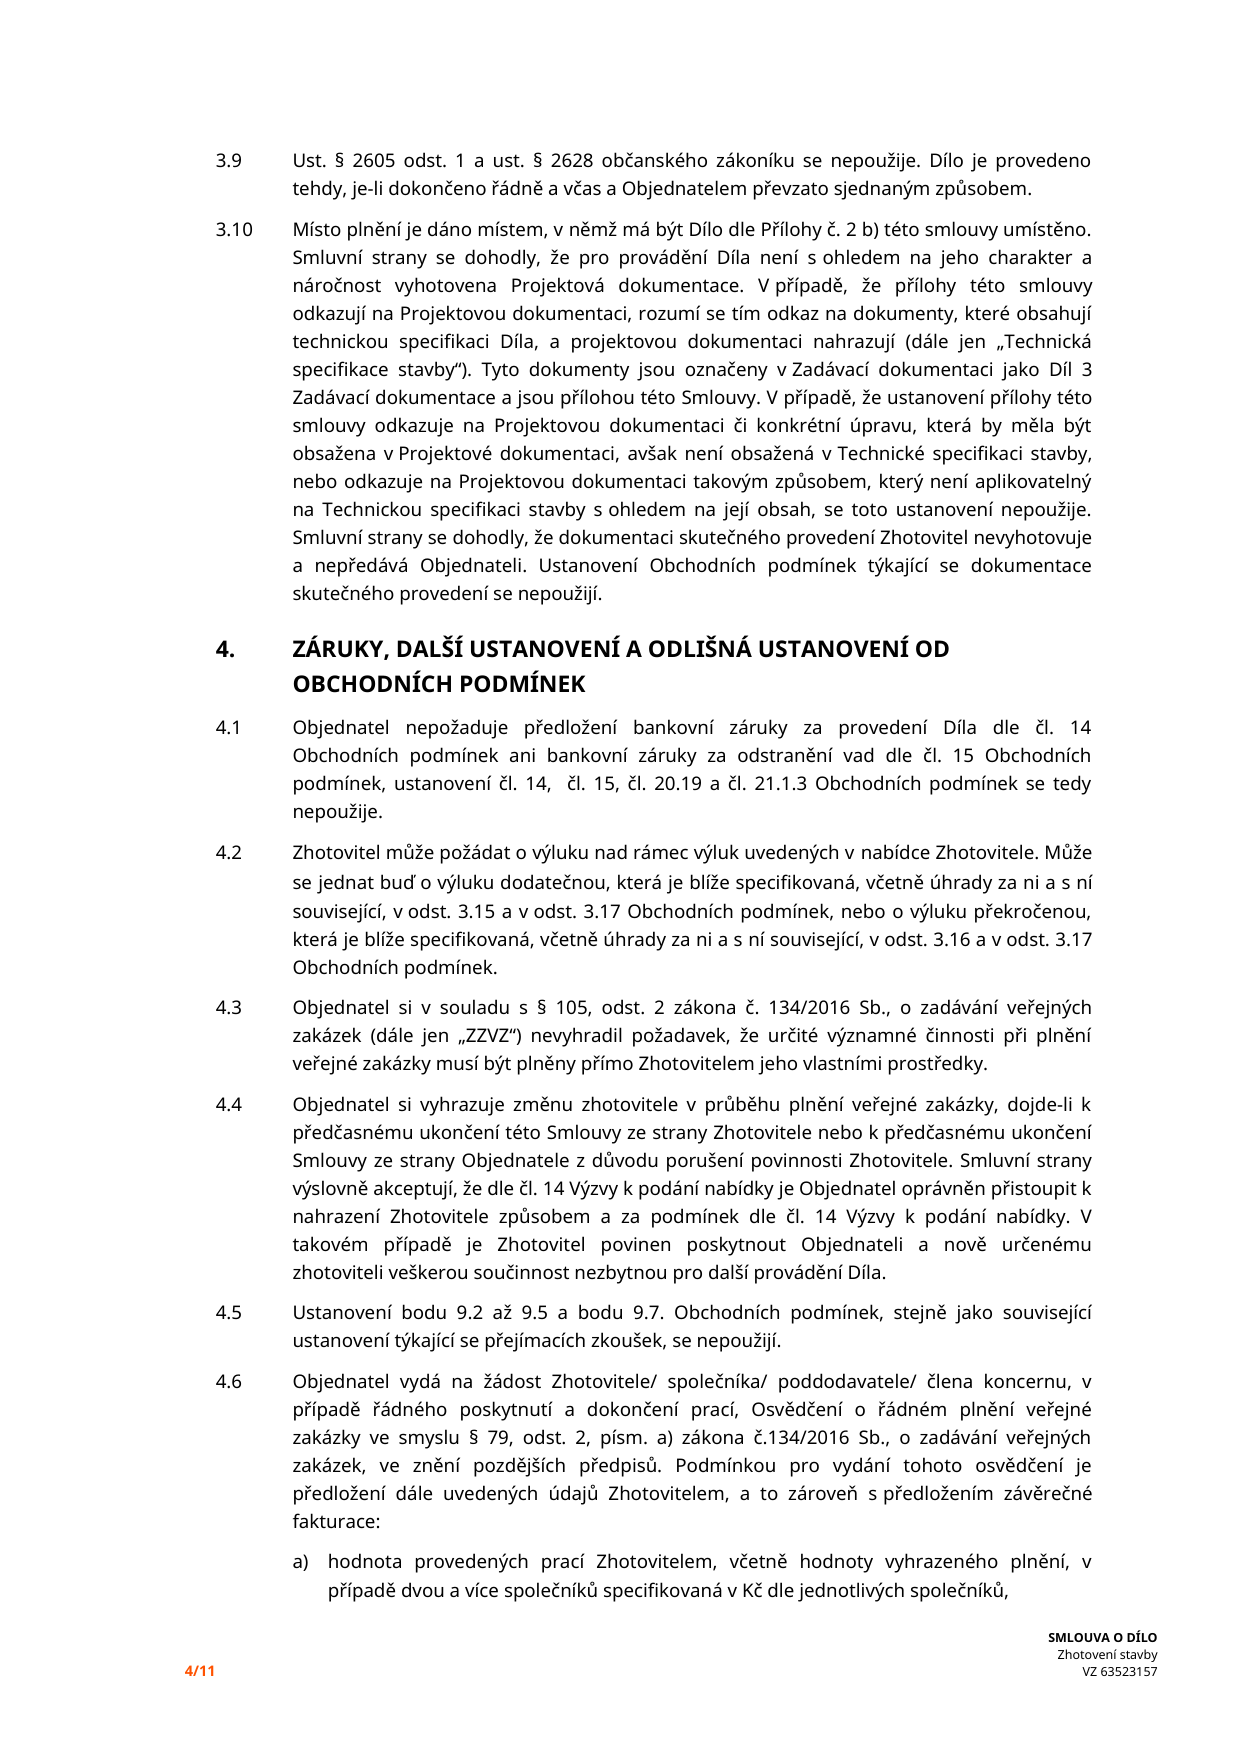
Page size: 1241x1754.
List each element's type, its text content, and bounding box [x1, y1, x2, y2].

text ZÁRUKY, DALŠÍ USTANOVENÍ A ODLIŠNÁ USTANOVENÍ OD OBCHODNÍCH PODMÍNEK [216, 633, 1093, 699]
text Ust. § 2605 odst. 1 a ust. § 2628 občanského zákoníku se nepoužije. Dílo je provedeno tehdy, je-li dokončeno řádně a včas a Objednatelem převzato sjednaným způsobem. [216, 147, 1093, 201]
text Objednatel vydá na žádost Zhotovitele/ společníka/ poddodavatele/ člena koncernu, v případě řádného poskytnutí a dokončení prací, Osvědčení o řádném plnění veřejné zakázky ve smyslu § 79, odst. 2, písm. a) zákona č.134/2016 Sb., o zadávání veřejných zakázek, ve znění pozdějších předpisů. Podmínkou pro vydání tohoto osvědčení je předložení dále uvedených údajů Zhotovitelem, a to zároveň s předložením závěrečné fakturace: [216, 1368, 1093, 1534]
text Zhotovitel může požádat o výluku nad rámec výluk uvedených v nabídce Zhotovitele. Může se jednat buď o výluku dodatečnou, která je blíže specifikovaná, včetně úhrady za ni a s ní související, v odst. 3.15 a v odst. 3.17 Obchodních podmínek, nebo o výluku překročenou, která je blíže specifikovaná, včetně úhrady za ni a s ní související, v odst. 3.16 a v odst. 3.17 Obchodních podmínek. [216, 839, 1093, 979]
text Ustanovení bodu 9.2 až 9.5 a bodu 9.7. Obchodních podmínek, stejně jako související ustanovení týkající se přejímacích zkoušek, se nepoužijí. [216, 1300, 1093, 1353]
text Objednatel si v souladu s § 105, odst. 2 zákona č. 134/2016 Sb., o zadávání veřejných zakázek (dále jen „ZZVZ“) nevyhradil požadavek, že určité významné činnosti při plnění veřejné zakázky musí být plněny přímo Zhotovitelem jeho vlastními prostředky. [216, 994, 1093, 1076]
text Místo plnění je dáno místem, v němž má být Dílo dle Přílohy č. 2 b) této smlouvy umístěno. Smluvní strany se dohodly, že pro provádění Díla není s ohledem na jeho charakter a náročnost vyhotovena Projektová dokumentace. V případě, že přílohy této smlouvy odkazují na Projektovou dokumentaci, rozumí se tím odkaz na dokumenty, které obsahují technickou specifikaci Díla, a projektovou dokumentaci nahrazují (dále jen „Technická specifikace stavby“). Tyto dokumenty jsou označeny v Zadávací dokumentaci jako Díl 3 Zadávací dokumentace a jsou přílohou této Smlouvy. V případě, že ustanovení přílohy této smlouvy odkazuje na Projektovou dokumentaci či konkrétní úpravu, která by měla být obsažena v Projektové dokumentaci, avšak není obsažená v Technické specifikaci stavby, nebo odkazuje na Projektovou dokumentaci takovým způsobem, který není aplikovatelný na Technickou specifikaci stavby s ohledem na její obsah, se toto ustanovení nepoužije. Smluvní strany se dohodly, že dokumentaci skutečného provedení Zhotovitel nevyhotovuje a nepředává Objednateli. Ustanovení Obchodních podmínek týkající se dokumentace skutečného provedení se nepoužijí. [216, 216, 1093, 606]
list hodnota provedených prací Zhotovitelem, včetně hodnoty vyhrazeného plnění, v případě dvou a více společníků specifikovaná v Kč dle jednotlivých společníků, [292, 1549, 1093, 1602]
text Objednatel nepožaduje předložení bankovní záruky za provedení Díla dle čl. 14 Obchodních podmínek ani bankovní záruky za odstranění vad dle čl. 15 Obchodních podmínek, ustanovení čl. 14, čl. 15, čl. 20.19 a čl. 21.1.3 Obchodních podmínek se tedy nepoužije. [216, 714, 1093, 824]
text Objednatel si vyhrazuje změnu zhotovitele v průběhu plnění veřejné zakázky, dojde-li k předčasnému ukončení této Smlouvy ze strany Zhotovitele nebo k předčasnému ukončení Smlouvy ze strany Objednatele z důvodu porušení povinnosti Zhotovitele. Smluvní strany výslovně akceptují, že dle čl. 14 Výzvy k podání nabídky je Objednatel oprávněn přistoupit k nahrazení Zhotovitele způsobem a za podmínek dle čl. 14 Výzvy k podání nabídky. V takovém případě je Zhotovitel povinen poskytnout Objednateli a nově určenému zhotoviteli veškerou součinnost nezbytnou pro další provádění Díla. [216, 1091, 1093, 1285]
